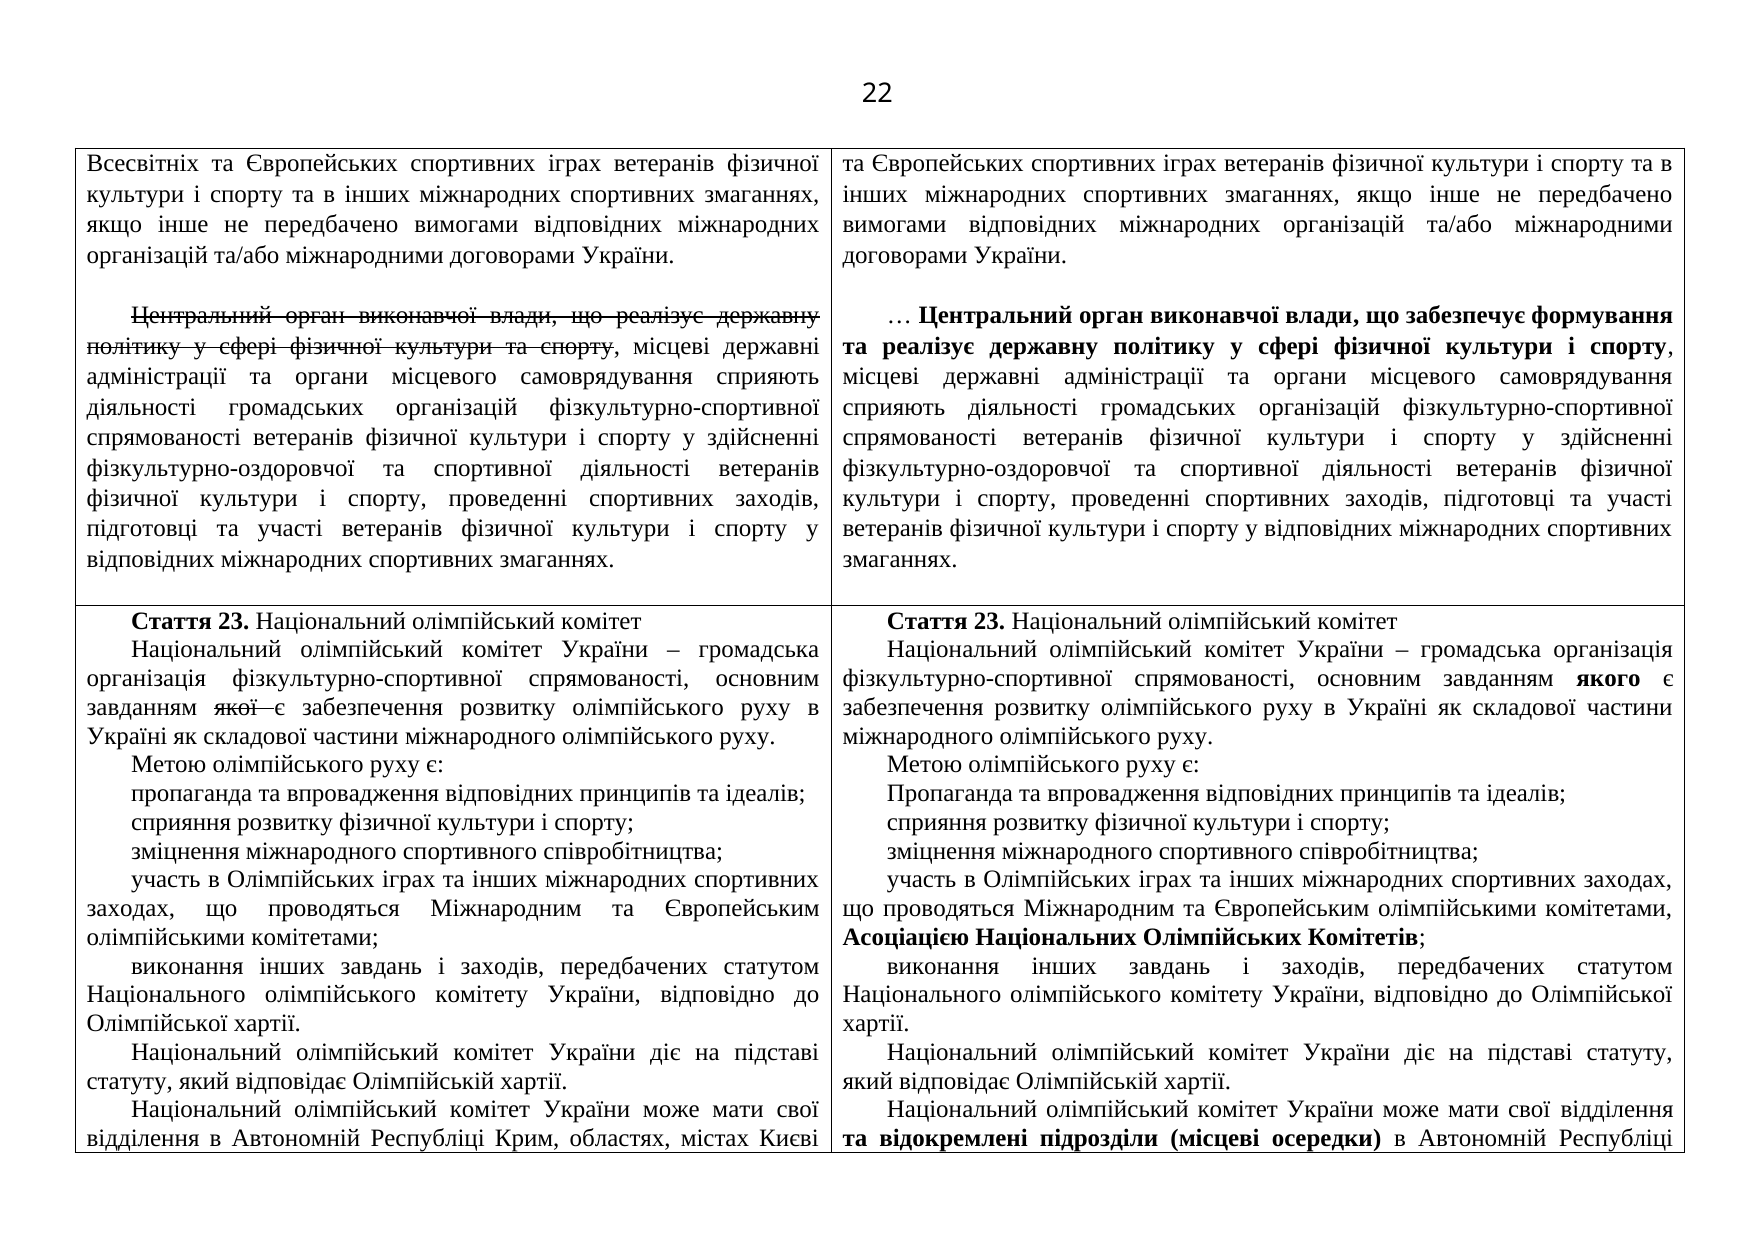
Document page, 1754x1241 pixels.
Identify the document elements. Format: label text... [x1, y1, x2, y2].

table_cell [832, 778, 1684, 1152]
table_cell Метою олімпійського руху є: [832, 750, 1684, 778]
table_cell Стаття 23. Національний олімпійський комітет [832, 606, 1684, 634]
table_cell Стаття 23. Національний олімпійський комітет [76, 606, 831, 634]
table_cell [76, 778, 831, 1152]
table_cell Метою олімпійського руху є: [76, 750, 831, 778]
table_cell Національний олімпійський комітет України – громадська організація фізкультурно-спортивної спрямованості, основним завданням якої є забезпечення розвитку олімпійського руху в Україні як складової частини міжнародного олімпійського руху. [76, 635, 831, 749]
table_cell Національний олімпійський комітет України – громадська організація фізкультурно-спортивної спрямованості, основним завданням якого є забезпечення розвитку олімпійського руху в Україні як складової частини міжнародного олімпійського руху. [832, 635, 1684, 749]
